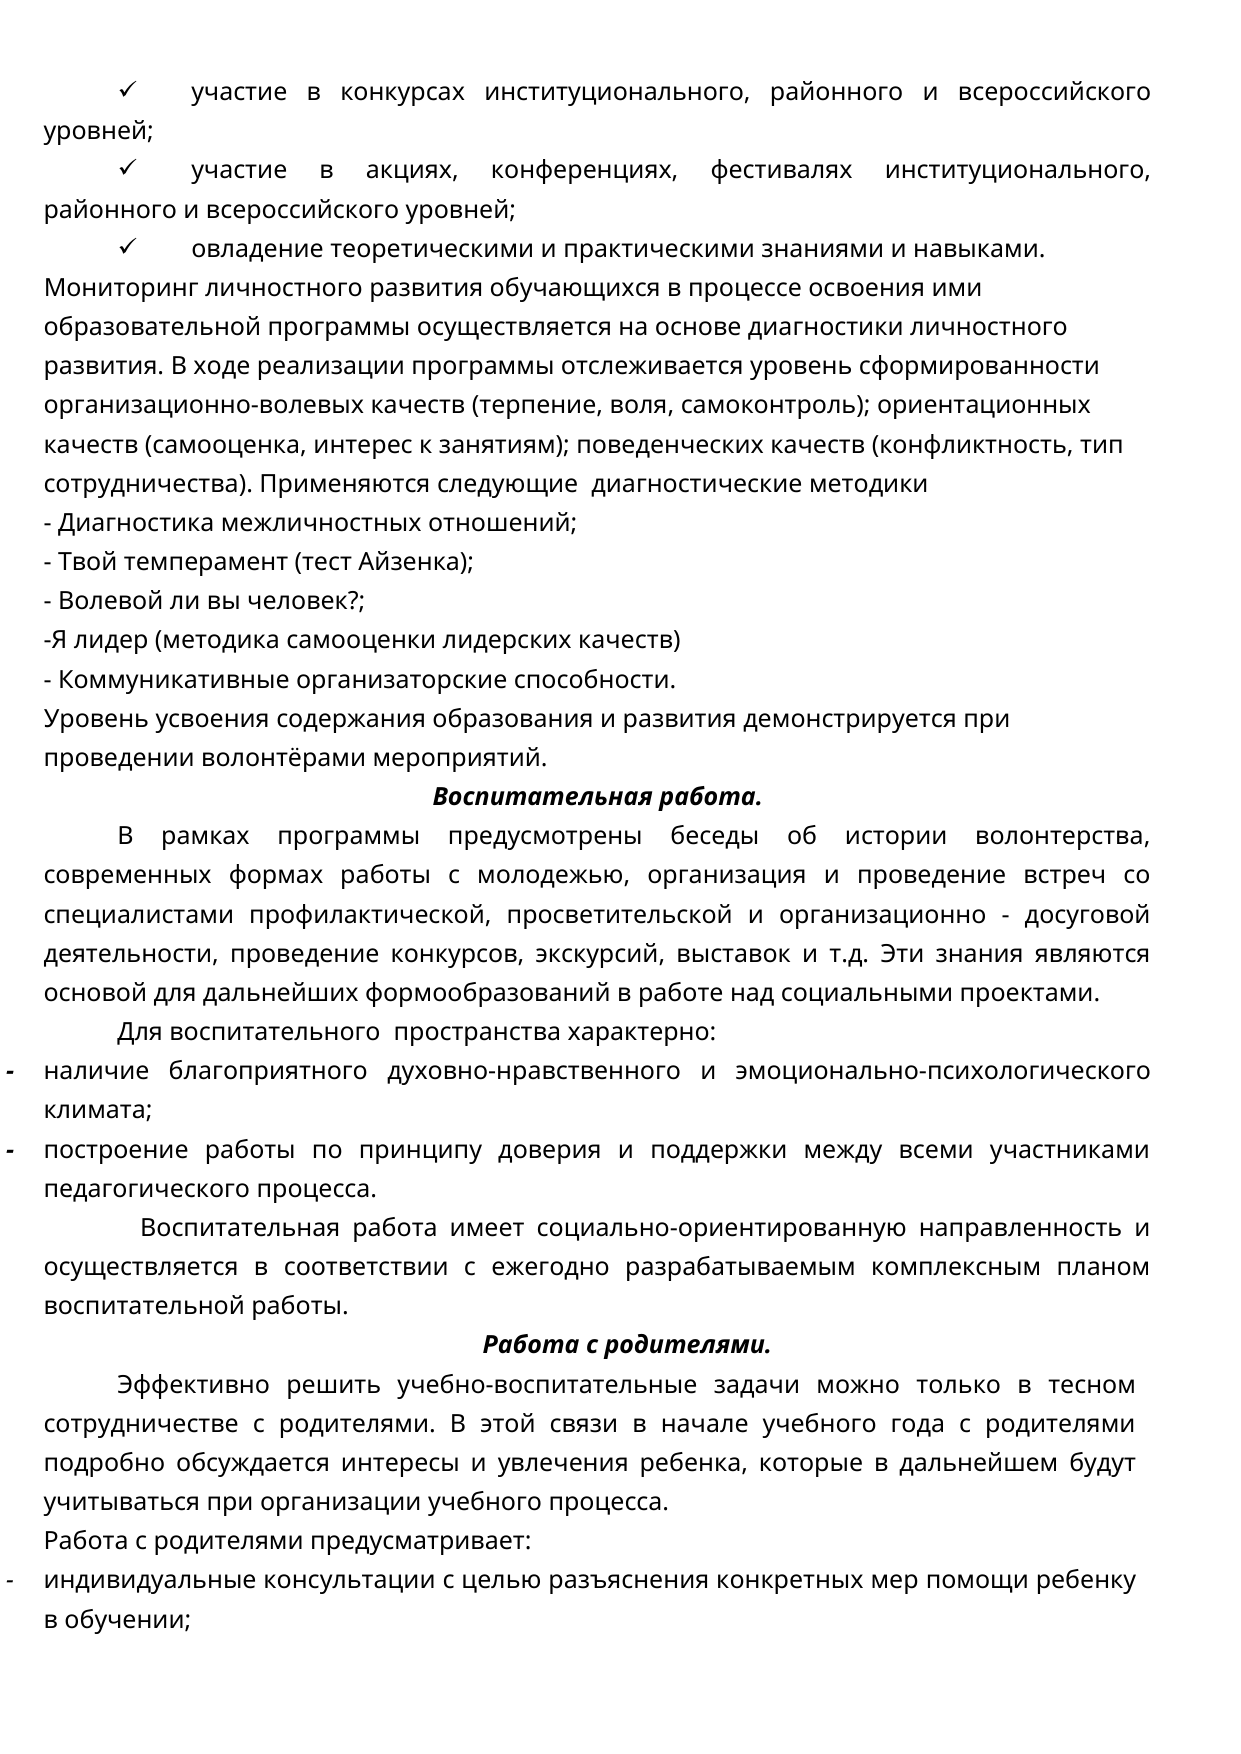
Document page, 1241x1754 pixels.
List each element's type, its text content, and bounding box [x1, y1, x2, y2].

list наличие благоприятного духовно-нравственного и эмоционально-психологического климата; [6, 1053, 1152, 1126]
text Уровень усвоения содержания образования и развития демонстрируется при проведении волонтёрами мероприятий. [43, 701, 1152, 774]
list участие в конкурсах институционального, районного и всероссийского уровней; [43, 74, 1152, 147]
text Для воспитательного пространства характерно: [43, 1014, 1152, 1048]
list построение работы по принципу доверия и поддержки между всеми участниками педагогического процесса. [6, 1131, 1152, 1204]
text В рамках программы предусмотрены беседы об истории волонтерства, современных формах работы с молодежью, организация и проведение встреч со специалистами профилактической, просветительской и организационно - досуговой деятельности, проведение конкурсов, экскурсий, выставок и т.д. Эти знания являются основой для дальнейших формообразований в работе над социальными проектами. [43, 818, 1152, 1009]
text Работа с родителями предусматривает: [43, 1523, 1137, 1557]
text - Диагностика межличностных отношений; [43, 505, 1152, 539]
text Работа с родителями. [43, 1327, 1137, 1361]
text - Волевой ли вы человек?; [43, 583, 1152, 617]
list индивидуальные консультации с целью разъяснения конкретных мер помощи ребенку в обучении; [6, 1562, 1137, 1635]
text Эффективно решить учебно-воспитательные задачи можно только в тесном сотрудничестве с родителями. В этой связи в начале учебного года с родителями подробно обсуждается интересы и увлечения ребенка, которые в дальнейшем будут учитываться при организации учебного процесса. [43, 1366, 1137, 1518]
list участие в акциях, конференциях, фестивалях институционального, районного и всероссийского уровней; [43, 152, 1152, 225]
text Мониторинг личностного развития обучающихся в процессе освоения ими образовательной программы осуществляется на основе диагностики личностного развития. В ходе реализации программы отслеживается уровень сформированности организационно-волевых качеств (терпение, воля, самоконтроль); ориентационных качеств (самооценка, интерес к занятиям); поведенческих качеств (конфликтность, тип сотрудничества). Применяются следующие диагностические методики [43, 270, 1152, 499]
text - Твой темперамент (тест Айзенка); [43, 544, 1152, 578]
list овладение теоретическими и практическими знаниями и навыками. [43, 231, 1152, 264]
text -Я лидер (методика самооценки лидерских качеств) [43, 622, 1152, 656]
text Воспитательная работа. [43, 779, 1152, 813]
text Воспитательная работа имеет социально-ориентированную направленность и осуществляется в соответствии с ежегодно разрабатываемым комплексным планом воспитательной работы. [43, 1210, 1152, 1322]
text - Коммуникативные организаторские способности. [43, 661, 1152, 695]
